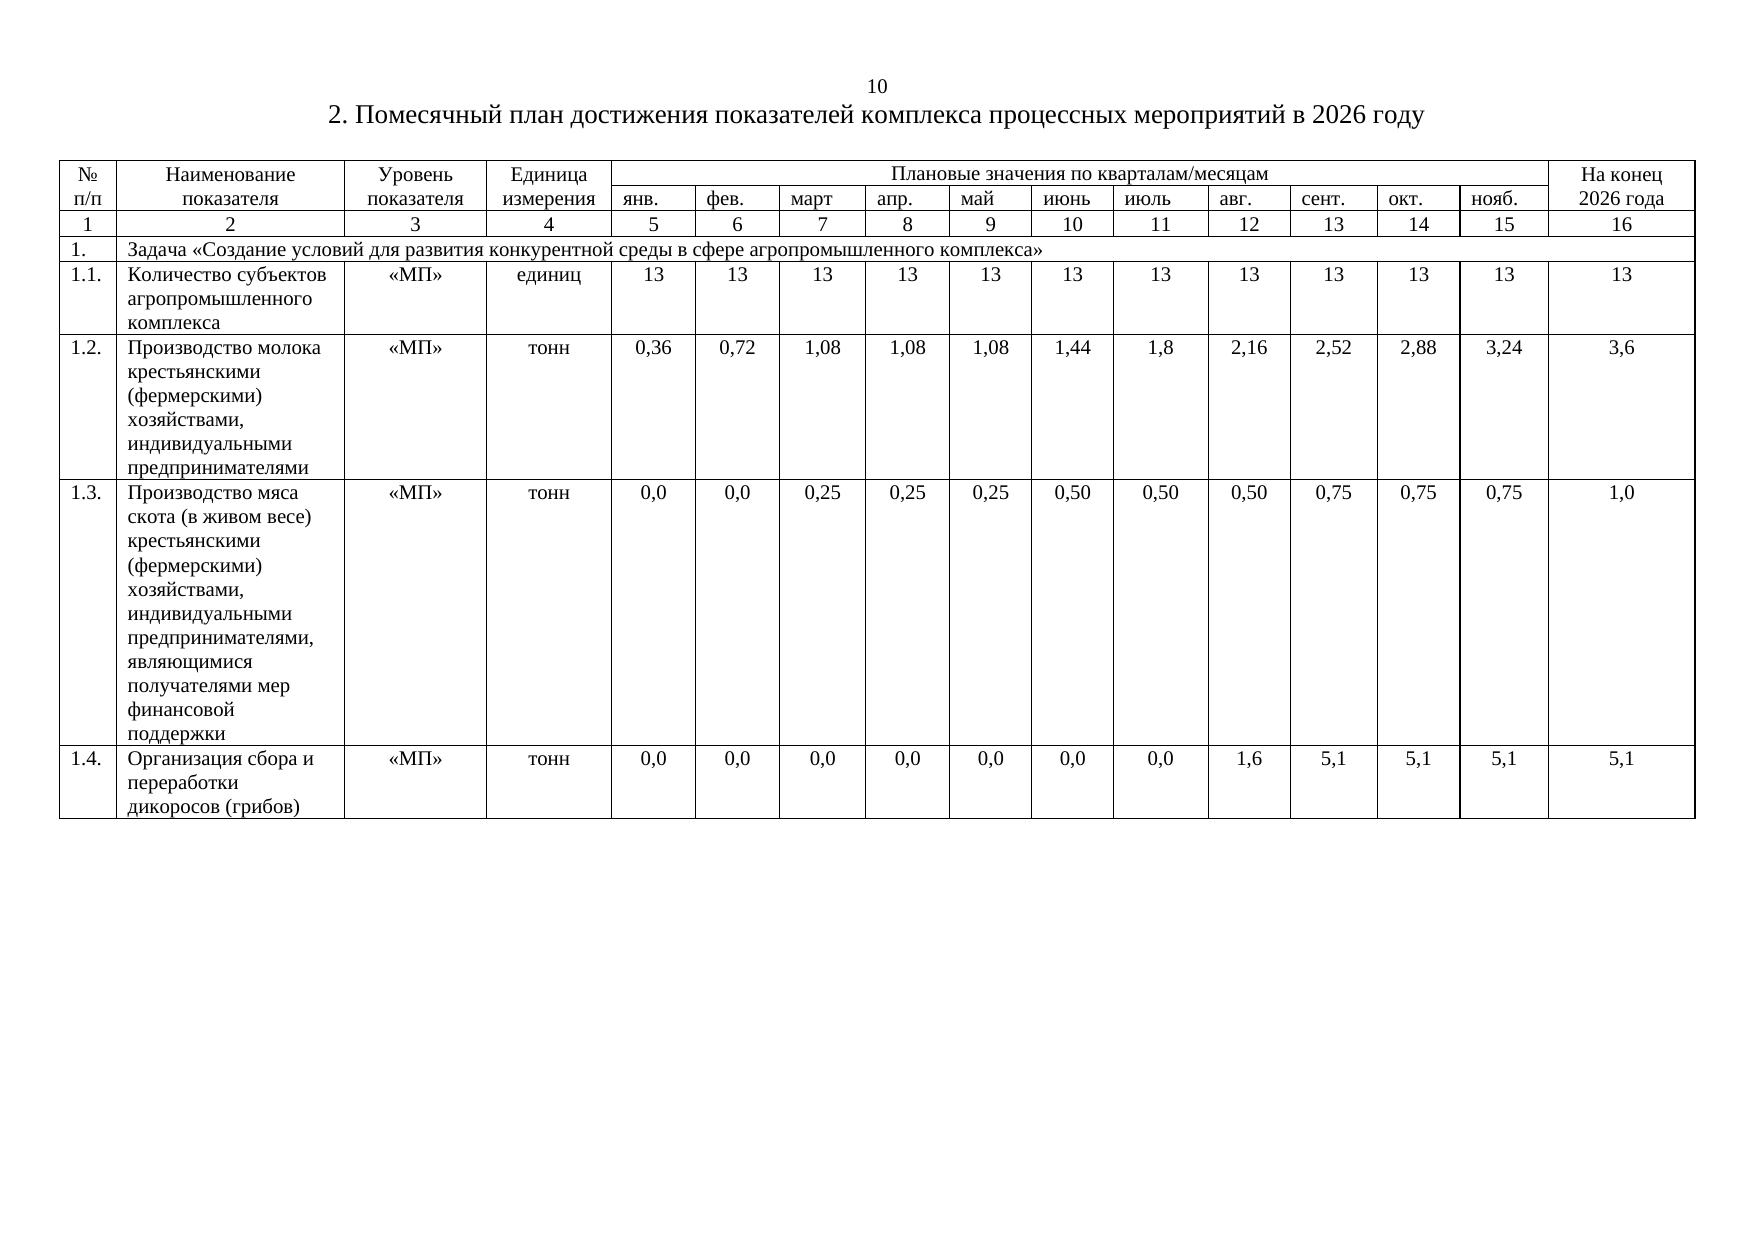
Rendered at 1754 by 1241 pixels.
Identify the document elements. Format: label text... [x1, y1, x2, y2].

table_header Наименование показателя [117, 161, 344, 210]
table_cell 0,50 [1209, 480, 1290, 745]
table_cell 13 [1209, 262, 1290, 334]
table_cell 13 [1549, 262, 1694, 334]
table_cell 13 [780, 262, 865, 334]
text 2. Помесячный план достижения показателей комплекса процессных мероприятий в 2026 году [59, 98, 1695, 129]
table_cell янв. [612, 186, 695, 210]
table_cell 4 [487, 211, 611, 236]
table_cell 1,08 [950, 335, 1031, 479]
table_cell 0,0 [780, 746, 865, 818]
table_cell 0,50 [1032, 480, 1113, 745]
table_cell 0,75 [1378, 480, 1459, 745]
table_cell сент. [1291, 186, 1377, 210]
table_cell 16 [1549, 211, 1694, 236]
table_cell 3 [345, 211, 486, 236]
table_cell «МП» [345, 335, 486, 479]
table_cell 0,0 [696, 746, 779, 818]
table_cell 0,36 [612, 335, 695, 479]
table_cell тонн [487, 480, 611, 745]
table_cell 1,6 [1209, 746, 1290, 818]
table_cell тонн [487, 335, 611, 479]
table_cell Производство мяса скота (в живом весе) крестьянскими (фермерскими) хозяйствами, индивидуальными предпринимателями, являющимися получателями мер финансовой поддержки [117, 480, 344, 745]
table_cell Производство молока крестьянскими (фермерскими) хозяйствами, индивидуальными предпринимателями [117, 335, 344, 479]
table_cell «МП» [345, 480, 486, 745]
table_cell 13 [866, 262, 949, 334]
table_cell 0,0 [866, 746, 949, 818]
table_cell 1.2. [60, 335, 116, 479]
table_cell 13 [1461, 262, 1548, 334]
table_cell март [780, 186, 865, 210]
table_cell 1.4. [60, 746, 116, 818]
table_cell 2 [117, 211, 344, 236]
table_cell Организация сбора и переработки дикоросов (грибов) [117, 746, 344, 818]
table_cell 2,52 [1291, 335, 1377, 479]
table_cell 0,25 [780, 480, 865, 745]
table_header № п/п [60, 161, 116, 210]
table_header На конец 2026 года [1549, 161, 1694, 210]
table_cell «МП» [345, 262, 486, 334]
table_cell Задача «Создание условий для развития конкурентной среды в сфере агропромышленного комплекса» [117, 237, 1694, 261]
table_cell авг. [1209, 186, 1290, 210]
table_cell 0,25 [866, 480, 949, 745]
table_cell 15 [1461, 211, 1548, 236]
table_cell окт. [1378, 186, 1459, 210]
table_cell 0,0 [612, 746, 695, 818]
table_cell 1,8 [1114, 335, 1208, 479]
table_cell 13 [1032, 262, 1113, 334]
table_cell 0,0 [696, 480, 779, 745]
table_cell 6 [696, 211, 779, 236]
table_cell 14 [1378, 211, 1459, 236]
table_cell Количество субъектов агропромышленного комплекса [117, 262, 344, 334]
table_cell 0,0 [612, 480, 695, 745]
table_header Плановые значения по кварталам/месяцам [612, 161, 1548, 185]
table_cell 1,44 [1032, 335, 1113, 479]
table_cell 0,0 [950, 746, 1031, 818]
table_cell 1.3. [60, 480, 116, 745]
table_cell 8 [866, 211, 949, 236]
table_cell 5,1 [1549, 746, 1694, 818]
table_cell 5,1 [1378, 746, 1459, 818]
table_cell 13 [696, 262, 779, 334]
table_header Уровень показателя [345, 161, 486, 210]
table_cell 0,75 [1461, 480, 1548, 745]
table_cell 3,6 [1549, 335, 1694, 479]
table_cell май [950, 186, 1031, 210]
table_cell 5,1 [1461, 746, 1548, 818]
table_cell 13 [950, 262, 1031, 334]
table_cell апр. [866, 186, 949, 210]
table_cell 13 [1378, 262, 1459, 334]
table_cell нояб. [1461, 186, 1548, 210]
table_cell 7 [780, 211, 865, 236]
table_cell 10 [1032, 211, 1113, 236]
table_cell 9 [950, 211, 1031, 236]
table_cell 1. [60, 237, 116, 261]
table_cell июль [1114, 186, 1208, 210]
table_cell 11 [1114, 211, 1208, 236]
table_cell 1,0 [1549, 480, 1694, 745]
table_cell 1.1. [60, 262, 116, 334]
table_cell 0,0 [1032, 746, 1113, 818]
table_cell 1 [60, 211, 116, 236]
table_cell 1,08 [866, 335, 949, 479]
table_header Единица измерения [487, 161, 611, 210]
table_cell 13 [1291, 262, 1377, 334]
table_cell 5,1 [1291, 746, 1377, 818]
table_cell «МП» [345, 746, 486, 818]
table_cell 13 [1114, 262, 1208, 334]
table_cell 2,88 [1378, 335, 1459, 479]
table_cell 2,16 [1209, 335, 1290, 479]
table_cell 13 [612, 262, 695, 334]
table_cell тонн [487, 746, 611, 818]
table_cell 0,50 [1114, 480, 1208, 745]
table_cell единиц [487, 262, 611, 334]
table_cell 12 [1209, 211, 1290, 236]
table_cell 0,72 [696, 335, 779, 479]
table_cell 3,24 [1461, 335, 1548, 479]
table_cell 0,0 [1114, 746, 1208, 818]
table_cell 0,75 [1291, 480, 1377, 745]
table_cell июнь [1032, 186, 1113, 210]
table_cell 13 [1291, 211, 1377, 236]
table_cell 5 [612, 211, 695, 236]
table_cell 1,08 [780, 335, 865, 479]
table_cell фев. [696, 186, 779, 210]
table_cell 0,25 [950, 480, 1031, 745]
